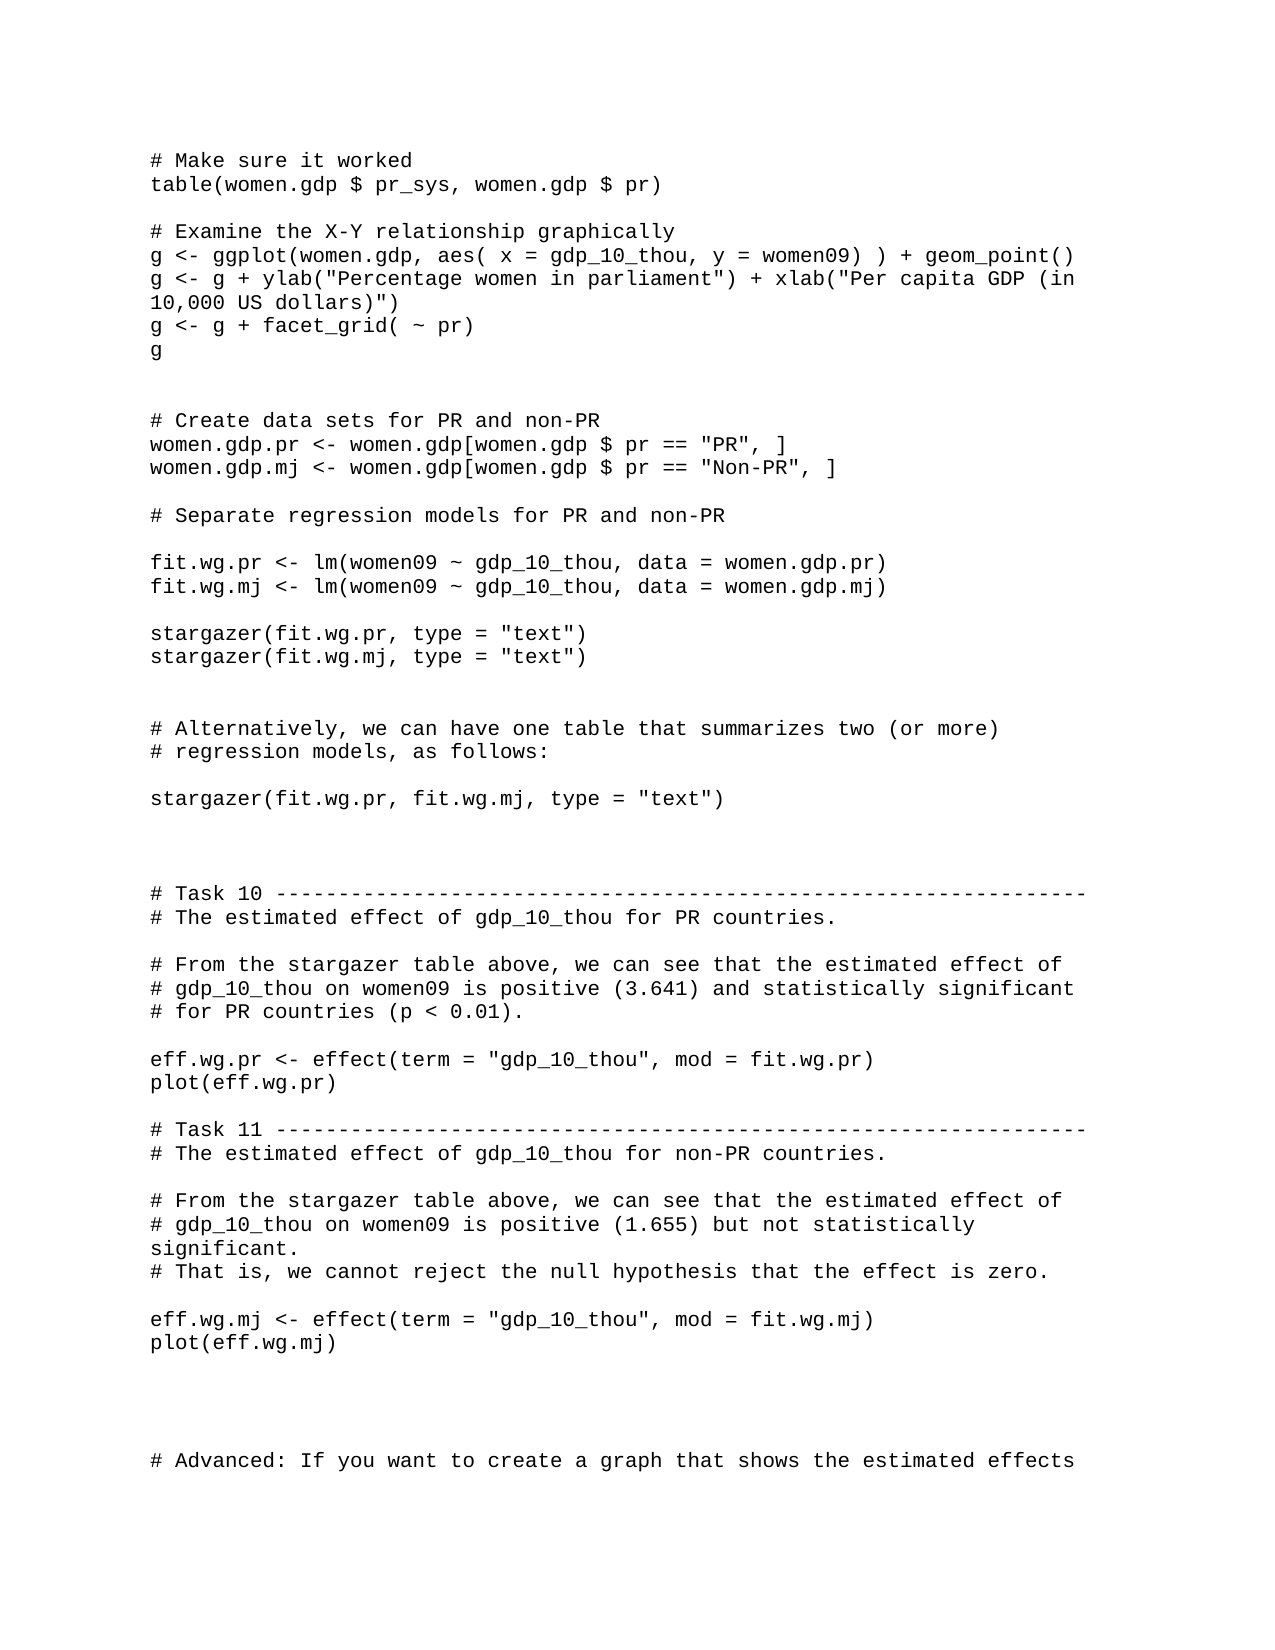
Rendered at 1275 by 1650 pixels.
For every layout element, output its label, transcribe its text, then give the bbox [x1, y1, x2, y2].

text # Create data sets for PR and non-PR [150, 410, 1125, 434]
text stargazer(fit.wg.pr, fit.wg.mj, type = "text") [150, 788, 1125, 812]
text plot(eff.wg.mj) [150, 1332, 1125, 1356]
text # That is, we cannot reject the null hypothesis that the effect is zero. [150, 1261, 1125, 1285]
text women.gdp.pr <- women.gdp[women.gdp $ pr == "PR", ] [150, 434, 1125, 457]
text g <- g + facet_grid( ~ pr) [150, 316, 1125, 339]
text # The estimated effect of gdp_10_thou for PR countries. [150, 907, 1125, 930]
text g <- ggplot(women.gdp, aes( x = gdp_10_thou, y = women09) ) + geom_point() [150, 244, 1125, 268]
text stargazer(fit.wg.pr, type = "text") [150, 623, 1125, 647]
text # for PR countries (p < 0.01). [150, 1001, 1125, 1025]
text g <- g + ylab("Percentage women in parliament") + xlab("Per capita GDP (in 10,000 US dollars)") [150, 268, 1125, 316]
text # gdp_10_thou on women09 is positive (1.655) but not statistically significant. [150, 1214, 1125, 1261]
text eff.wg.pr <- effect(term = "gdp_10_thou", mod = fit.wg.pr) [150, 1048, 1125, 1072]
text stargazer(fit.wg.mj, type = "text") [150, 647, 1125, 670]
text # gdp_10_thou on women09 is positive (3.641) and statistically significant [150, 978, 1125, 1001]
text # regression models, as follows: [150, 741, 1125, 765]
text # Examine the X-Y relationship graphically [150, 221, 1125, 244]
text eff.wg.mj <- effect(term = "gdp_10_thou", mod = fit.wg.mj) [150, 1309, 1125, 1332]
text # Alternatively, we can have one table that summarizes two (or more) [150, 717, 1125, 741]
text women.gdp.mj <- women.gdp[women.gdp $ pr == "Non-PR", ] [150, 457, 1125, 481]
text g [150, 339, 1125, 363]
text # Separate regression models for PR and non-PR [150, 505, 1125, 528]
text # The estimated effect of gdp_10_thou for non-PR countries. [150, 1143, 1125, 1167]
text table(women.gdp $ pr_sys, women.gdp $ pr) [150, 174, 1125, 197]
text plot(eff.wg.pr) [150, 1072, 1125, 1096]
text # Advanced: If you want to create a graph that shows the estimated effects [150, 1451, 1125, 1474]
text # From the stargazer table above, we can see that the estimated effect of [150, 1190, 1125, 1214]
text fit.wg.pr <- lm(women09 ~ gdp_10_thou, data = women.gdp.pr) [150, 552, 1125, 576]
text # Make sure it worked [150, 150, 1125, 174]
text fit.wg.mj <- lm(women09 ~ gdp_10_thou, data = women.gdp.mj) [150, 576, 1125, 599]
text # Task 11 ----------------------------------------------------------------- [150, 1119, 1125, 1143]
text # From the stargazer table above, we can see that the estimated effect of [150, 954, 1125, 978]
text # Task 10 ----------------------------------------------------------------- [150, 883, 1125, 907]
